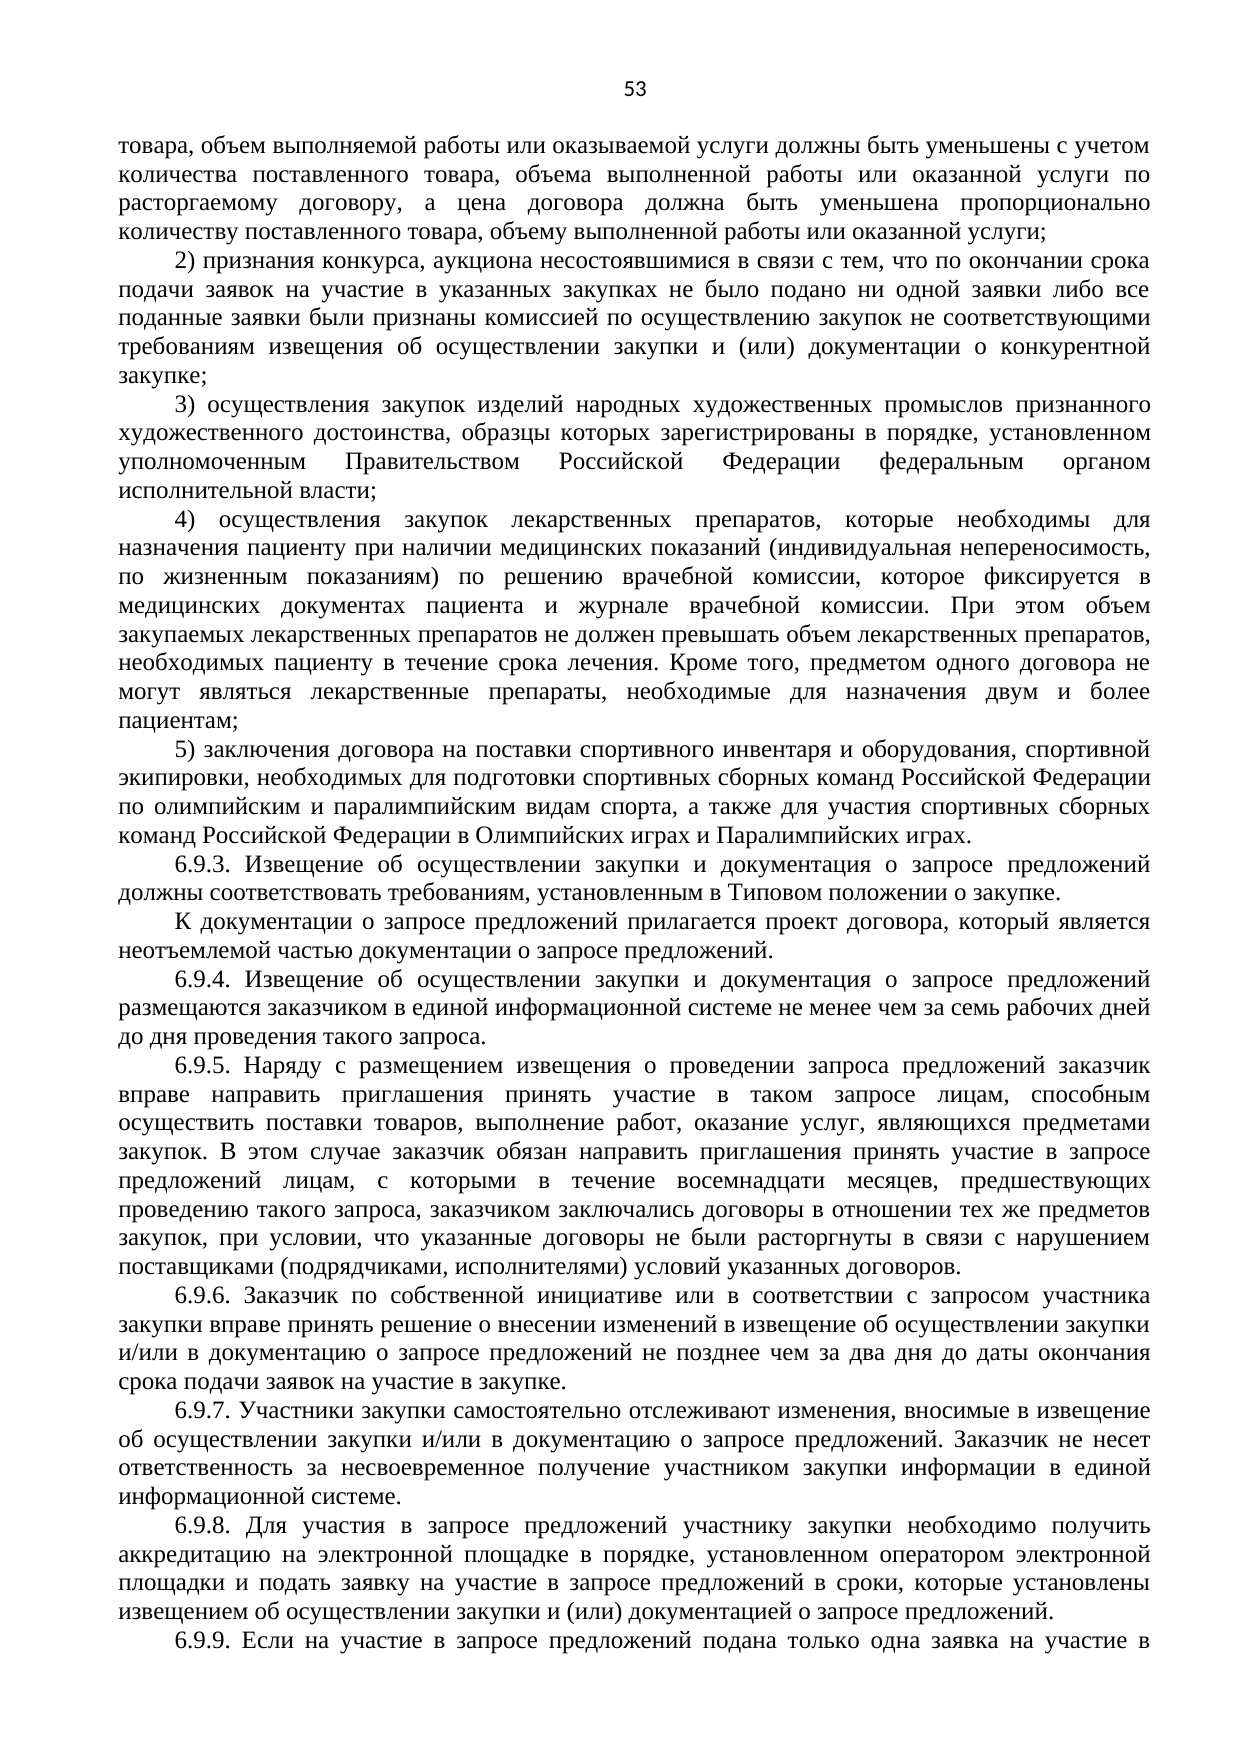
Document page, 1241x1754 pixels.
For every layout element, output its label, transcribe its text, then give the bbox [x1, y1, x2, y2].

text 6.9.3. Извещение об осуществлении закупки и документация о запросе предложений должны соответствовать требованиям, установленным в Типовом положении о закупке. [118, 849, 1152, 906]
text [118, 1625, 1152, 1654]
text К документации о запросе предложений прилагается проект договора, который является неотъемлемой частью документации о запросе предложений. [118, 906, 1152, 964]
text 2) признания конкурса, аукциона несостоявшимися в связи с тем, что по окончании срока подачи заявок на участие в указанных закупках не было подано ни одной заявки либо все поданные заявки были признаны комиссией по осуществлению закупок не соответствующими требованиям извещения об осуществлении закупки и (или) документации о конкурентной закупке; [118, 245, 1152, 389]
text 3) осуществления закупок изделий народных художественных промыслов признанного художественного достоинства, образцы которых зарегистрированы в порядке, установленном уполномоченным Правительством Российской Федерации федеральным органом исполнительной власти; [118, 389, 1152, 504]
text 6.9.7. Участники закупки самостоятельно отслеживают изменения, вносимые в извещение об осуществлении закупки и/или в документацию о запросе предложений. Заказчик не несет ответственность за несвоевременное получение участником закупки информации в единой информационной системе. [118, 1395, 1152, 1510]
text 6.9.4. Извещение об осуществлении закупки и документация о запросе предложений размещаются заказчиком в единой информационной системе не менее чем за семь рабочих дней до дня проведения такого запроса. [118, 964, 1152, 1050]
text 6.9.6. Заказчик по собственной инициативе или в соответствии с запросом участника закупки вправе принять решение о внесении изменений в извещение об осуществлении закупки и/или в документацию о запросе предложений не позднее чем за два дня до даты окончания срока подачи заявок на участие в закупке. [118, 1280, 1152, 1395]
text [118, 130, 1152, 245]
text 4) осуществления закупок лекарственных препаратов, которые необходимы для назначения пациенту при наличии медицинских показаний (индивидуальная непереносимость, по жизненным показаниям) по решению врачебной комиссии, которое фиксируется в медицинских документах пациента и журнале врачебной комиссии. При этом объем закупаемых лекарственных препаратов не должен превышать объем лекарственных препаратов, необходимых пациенту в течение срока лечения. Кроме того, предметом одного договора не могут являться лекарственные препараты, необходимые для назначения двум и более пациентам; [118, 504, 1152, 734]
text 6.9.5. Наряду с размещением извещения о проведении запроса предложений заказчик вправе направить приглашения принять участие в таком запросе лицам, способным осуществить поставки товаров, выполнение работ, оказание услуг, являющихся предметами закупок. В этом случае заказчик обязан направить приглашения принять участие в запросе предложений лицам, с которыми в течение восемнадцати месяцев, предшествующих проведению такого запроса, заказчиком заключались договоры в отношении тех же предметов закупок, при условии, что указанные договоры не были расторгнуты в связи с нарушением поставщиками (подрядчиками, исполнителями) условий указанных договоров. [118, 1050, 1152, 1280]
text 5) заключения договора на поставки спортивного инвентаря и оборудования, спортивной экипировки, необходимых для подготовки спортивных сборных команд Российской Федерации по олимпийским и паралимпийским видам спорта, а также для участия спортивных сборных команд Российской Федерации в Олимпийских играх и Паралимпийских играх. [118, 734, 1152, 849]
text 6.9.8. Для участия в запросе предложений участнику закупки необходимо получить аккредитацию на электронной площадке в порядке, установленном оператором электронной площадки и подать заявку на участие в запросе предложений в сроки, которые установлены извещением об осуществлении закупки и (или) документацией о запросе предложений. [118, 1510, 1152, 1625]
